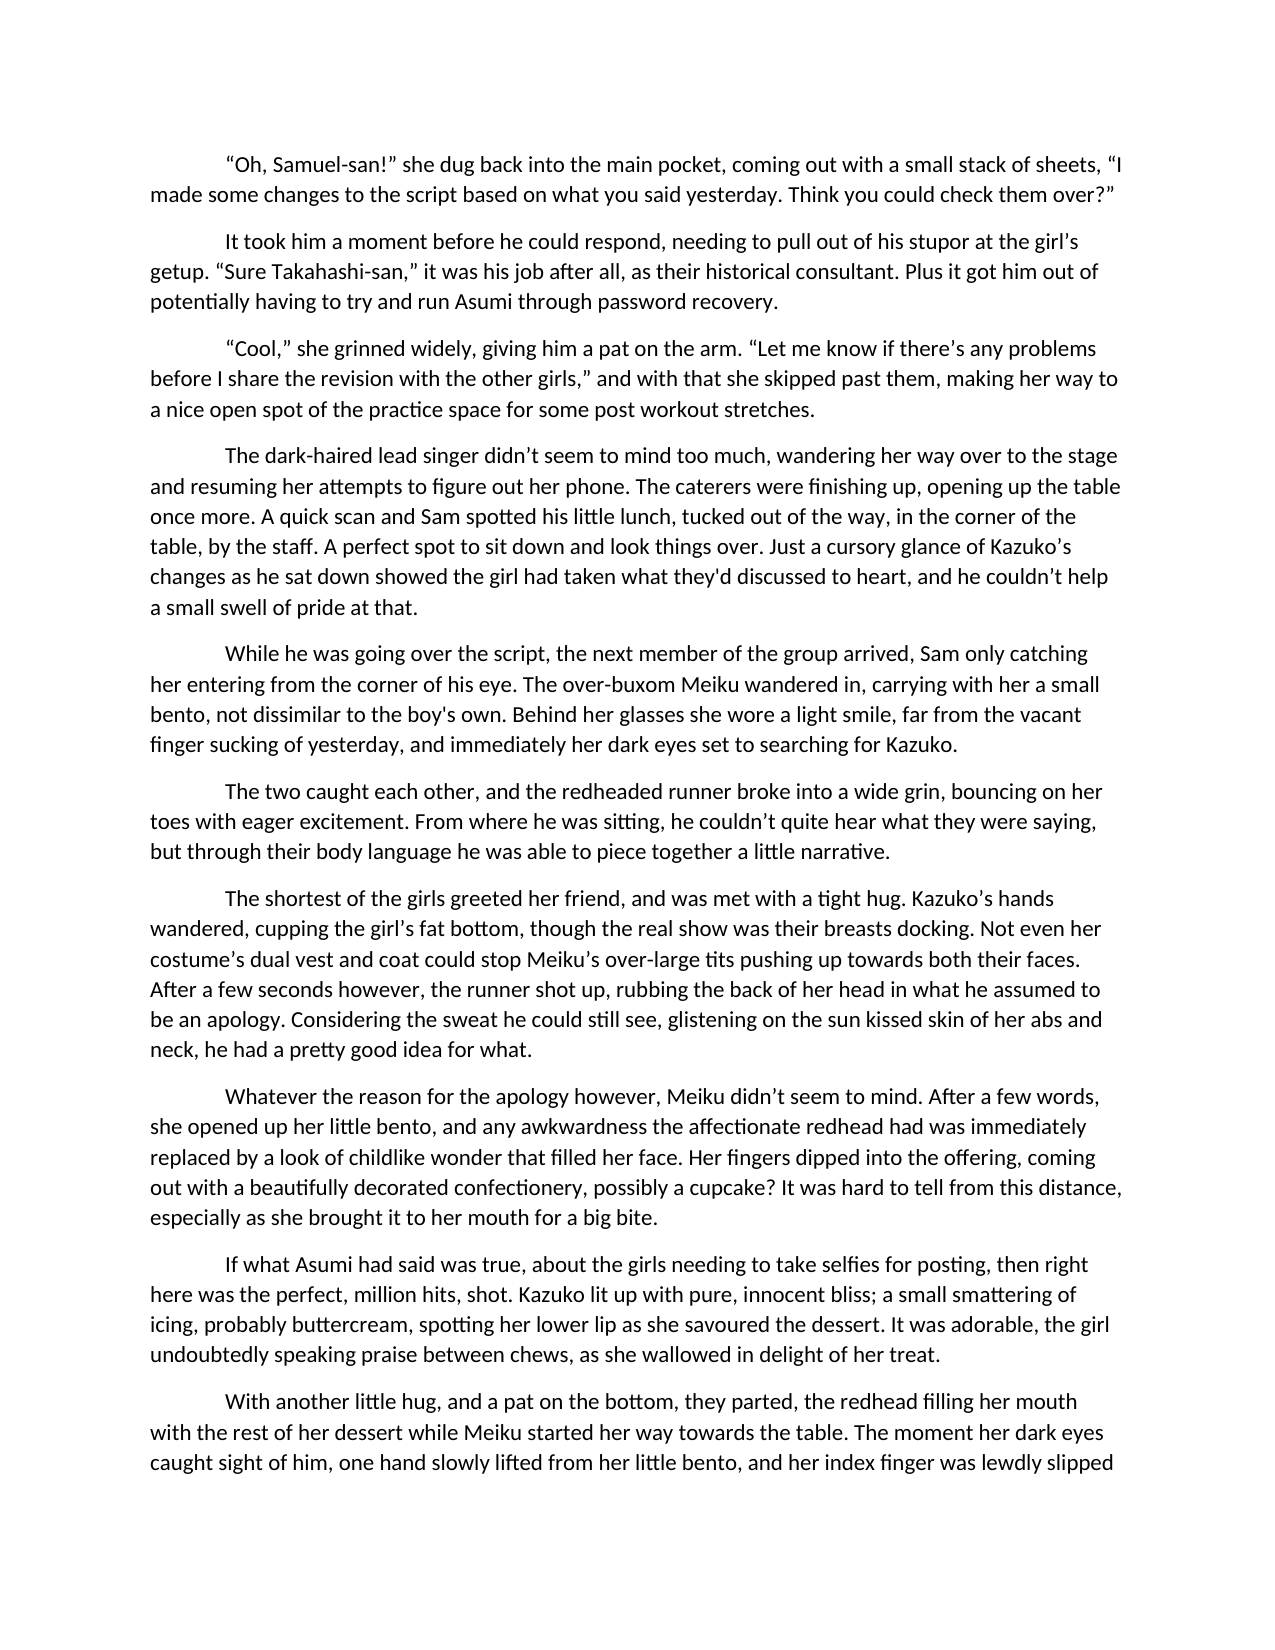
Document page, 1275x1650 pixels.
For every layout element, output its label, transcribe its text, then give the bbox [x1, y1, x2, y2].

text It took him a moment before he could respond, needing to pull out of his stupor at the girl’s getup. “Sure Takahashi-san,” it was his job after all, as their historical consultant. Plus it got him out of potentially having to try and run Asumi through password recovery. [150, 227, 1125, 316]
text “Cool,” she grinned widely, giving him a pat on the arm. “Let me know if there’s any problems before I share the revision with the other girls,” and with that she skipped past them, making her way to a nice open spot of the practice space for some post workout stretches. [150, 334, 1125, 423]
text The dark-haired lead singer didn’t seem to mind too much, wandering her way over to the stage and resuming her attempts to figure out her phone. The caterers were finishing up, opening up the table once more. A quick scan and Sam spotted his little lunch, tucked out of the way, in the corner of the table, by the staff. A perfect spot to sit down and look things over. Just a cursory glance of Kazuko’s changes as he sat down showed the girl had taken what they'd discussed to heart, and he couldn’t help a small swell of pride at that. [150, 442, 1125, 621]
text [150, 1387, 1125, 1476]
text “Oh, Samuel-san!” she dug back into the main pocket, coming out with a small stack of sheets, “I made some changes to the script based on what you said yesterday. Think you could check them over?” [150, 150, 1125, 208]
text If what Asumi had said was true, about the girls needing to take selfies for posting, then right here was the perfect, million hits, shot. Kazuko lit up with pure, innocent bliss; a small smattering of icing, probably buttercream, spotting her lower lip as she savoured the dessert. It was adorable, the girl undoubtedly speaking praise between chews, as she wallowed in delight of her treat. [150, 1250, 1125, 1369]
text Whatever the reason for the apology however, Meiku didn’t seem to mind. After a few words, she opened up her little bento, and any awkwardness the affectionate redhead had was immediately replaced by a look of childlike wonder that filled her face. Her fingers dipped into the offering, coming out with a beautifully decorated confectionery, possibly a cupcake? It was hard to tell from this distance, especially as she brought it to her mouth for a big bite. [150, 1082, 1125, 1231]
text The shortest of the girls greeted her friend, and was met with a tight hug. Kazuko’s hands wandered, cupping the girl’s fat bottom, though the real show was their breasts docking. Not even her costume’s dual vest and coat could stop Meiku’s over-large tits pushing up towards both their faces. After a few seconds however, the runner shot up, rubbing the back of her head in what he assumed to be an apology. Considering the sweat he could still see, glistening on the sun kissed skin of her abs and neck, he had a pretty good idea for what. [150, 884, 1125, 1063]
text While he was going over the script, the next member of the group arrived, Sam only catching her entering from the corner of his eye. The over-buxom Meiku wandered in, carrying with her a small bento, not dissimilar to the boy's own. Behind her glasses she wore a light smile, far from the vacant finger sucking of yesterday, and immediately her dark eyes set to searching for Kazuko. [150, 639, 1125, 758]
text The two caught each other, and the redheaded runner broke into a wide grin, bouncing on her toes with eager excitement. From where he was sitting, he couldn’t quite hear what they were saying, but through their body language he was able to piece together a little narrative. [150, 777, 1125, 866]
